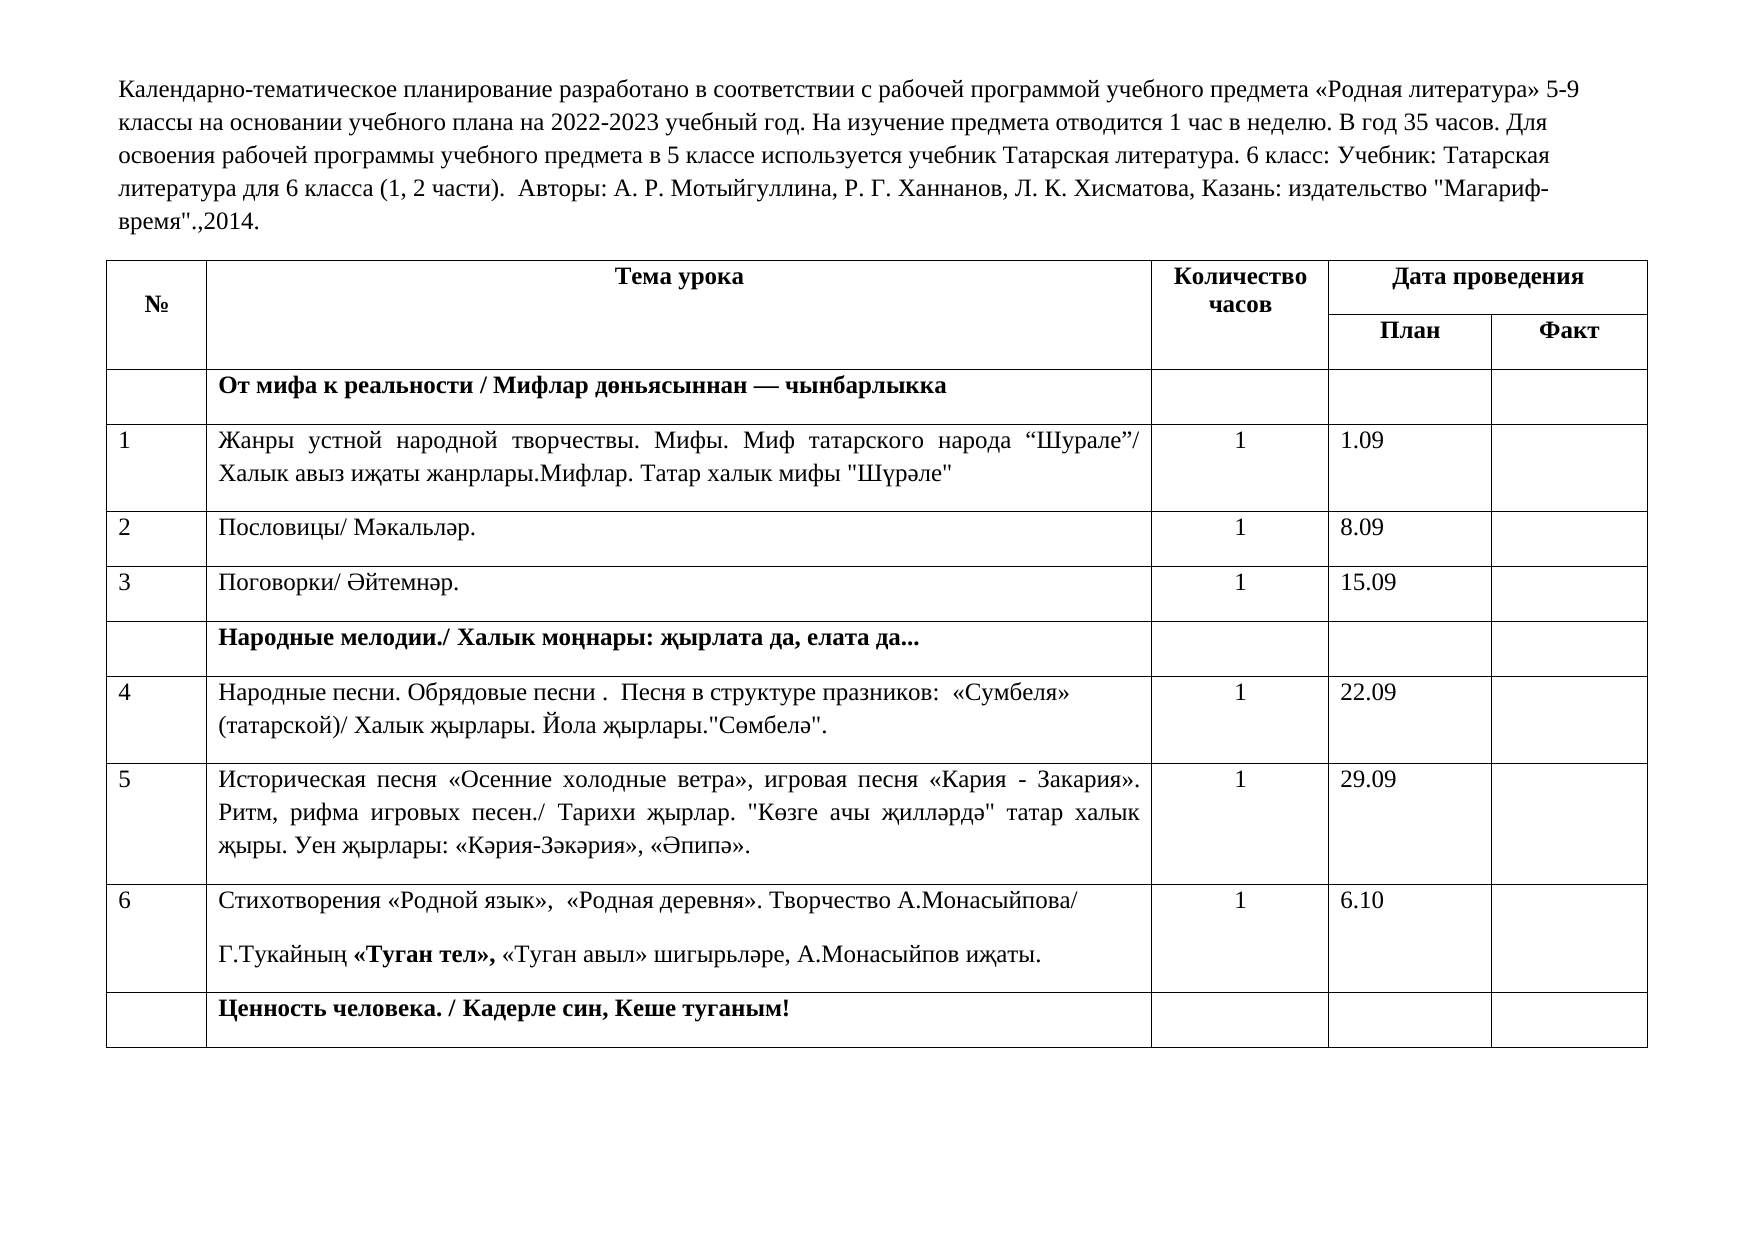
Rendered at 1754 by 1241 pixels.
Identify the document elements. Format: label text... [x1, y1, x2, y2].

table_cell 6.10 [1329, 885, 1491, 992]
table_cell Пословицы/ Мәкальләр. [207, 512, 1151, 566]
table_cell [1329, 370, 1491, 424]
table_cell [1492, 885, 1647, 992]
table_cell 22.09 [1329, 677, 1491, 763]
table_cell [1492, 425, 1647, 511]
table_header Количество часов [1152, 261, 1328, 369]
table_cell 1 [1152, 764, 1328, 884]
table_cell Стихотворения «Родной язык», «Родная деревня». Творчество А.Монасыйпова/ Г.Тукайның «Туган тел», «Туган авыл» шигырьләре, А.Монасыйпов иҗаты. [207, 885, 1151, 992]
table_cell 15.09 [1329, 567, 1491, 621]
table_cell Историческая песня «Осенние холодные ветра», игровая песня «Кария - Закария». Ритм, рифма игровых песен./ Тарихи җырлар. "Көзге ачы җилләрдә" татар халык җыры. Уен җырлары: «Кәрия-Зәкәрия», «Әпипә». [207, 764, 1151, 884]
table_cell 1 [1152, 677, 1328, 763]
table_cell [1152, 370, 1328, 424]
table_cell От мифа к реальности / Мифлар дөньясыннан — чынбарлыкка [207, 370, 1151, 424]
table_cell [1492, 512, 1647, 566]
table_cell Народные мелодии./ Халык моңнары: җырлата да, елата да... [207, 622, 1151, 676]
table_cell 3 [107, 567, 206, 621]
table_cell Народные песни. Обрядовые песни . Песня в структуре празников: «Сумбеля» (татарской)/ Халык җырлары. Йола җырлары."Сөмбелә". [207, 677, 1151, 763]
table_cell [1152, 993, 1328, 1047]
table_cell 1 [107, 425, 206, 511]
table_cell 1 [1152, 567, 1328, 621]
table_cell 2 [107, 512, 206, 566]
table_cell 29.09 [1329, 764, 1491, 884]
table_cell 1.09 [1329, 425, 1491, 511]
table_cell Жанры устной народной творчествы. Мифы. Миф татарского народа “Шурале”/ Халык авыз иҗаты жанрлары.Мифлар. Татар халык мифы "Шүрәле" [207, 425, 1151, 511]
table_header № [107, 261, 206, 369]
table_header Дата проведения [1329, 261, 1647, 314]
table_cell [1329, 993, 1491, 1047]
table_cell 4 [107, 677, 206, 763]
table_cell 8.09 [1329, 512, 1491, 566]
text Календарно-тематическое планирование разработано в соответствии с рабочей программой учебного предмета «Родная литература» 5-9 классы на основании учебного плана на 2022-2023 учебный год. На изучение предмета отводится 1 час в неделю. В год 35 часов. Для освоения рабочей программы учебного предмета в 5 классе используется учебник Татарская литература. 6 класс: Учебник: Татарская литература для 6 класса (1, 2 части). Авторы: А. Р. Мотыйгуллина, Р. Г. Ханнанов, Л. К. Хисматова, Казань: издательство "Магариф-время".,2014. [118, 74, 1636, 235]
table_cell 1 [1152, 885, 1328, 992]
table_cell [107, 993, 206, 1047]
table_cell [107, 622, 206, 676]
table_cell 6 [107, 885, 206, 992]
table_cell [1492, 764, 1647, 884]
table_cell Поговорки/ Әйтемнәр. [207, 567, 1151, 621]
table_cell [1492, 677, 1647, 763]
table_cell План [1329, 315, 1491, 369]
table_header Тема урока [207, 261, 1151, 369]
table_cell [1492, 567, 1647, 621]
table_cell [1492, 622, 1647, 676]
table_cell [1152, 622, 1328, 676]
table_cell [1329, 622, 1491, 676]
table_cell Факт [1492, 315, 1647, 369]
table_cell [1492, 370, 1647, 424]
table_cell [1492, 993, 1647, 1047]
table_cell 1 [1152, 425, 1328, 511]
table_cell Ценность человека. / Кадерле син, Кеше туганым! [207, 993, 1151, 1047]
table_cell 1 [1152, 512, 1328, 566]
table_cell 5 [107, 764, 206, 884]
table_cell [107, 370, 206, 424]
